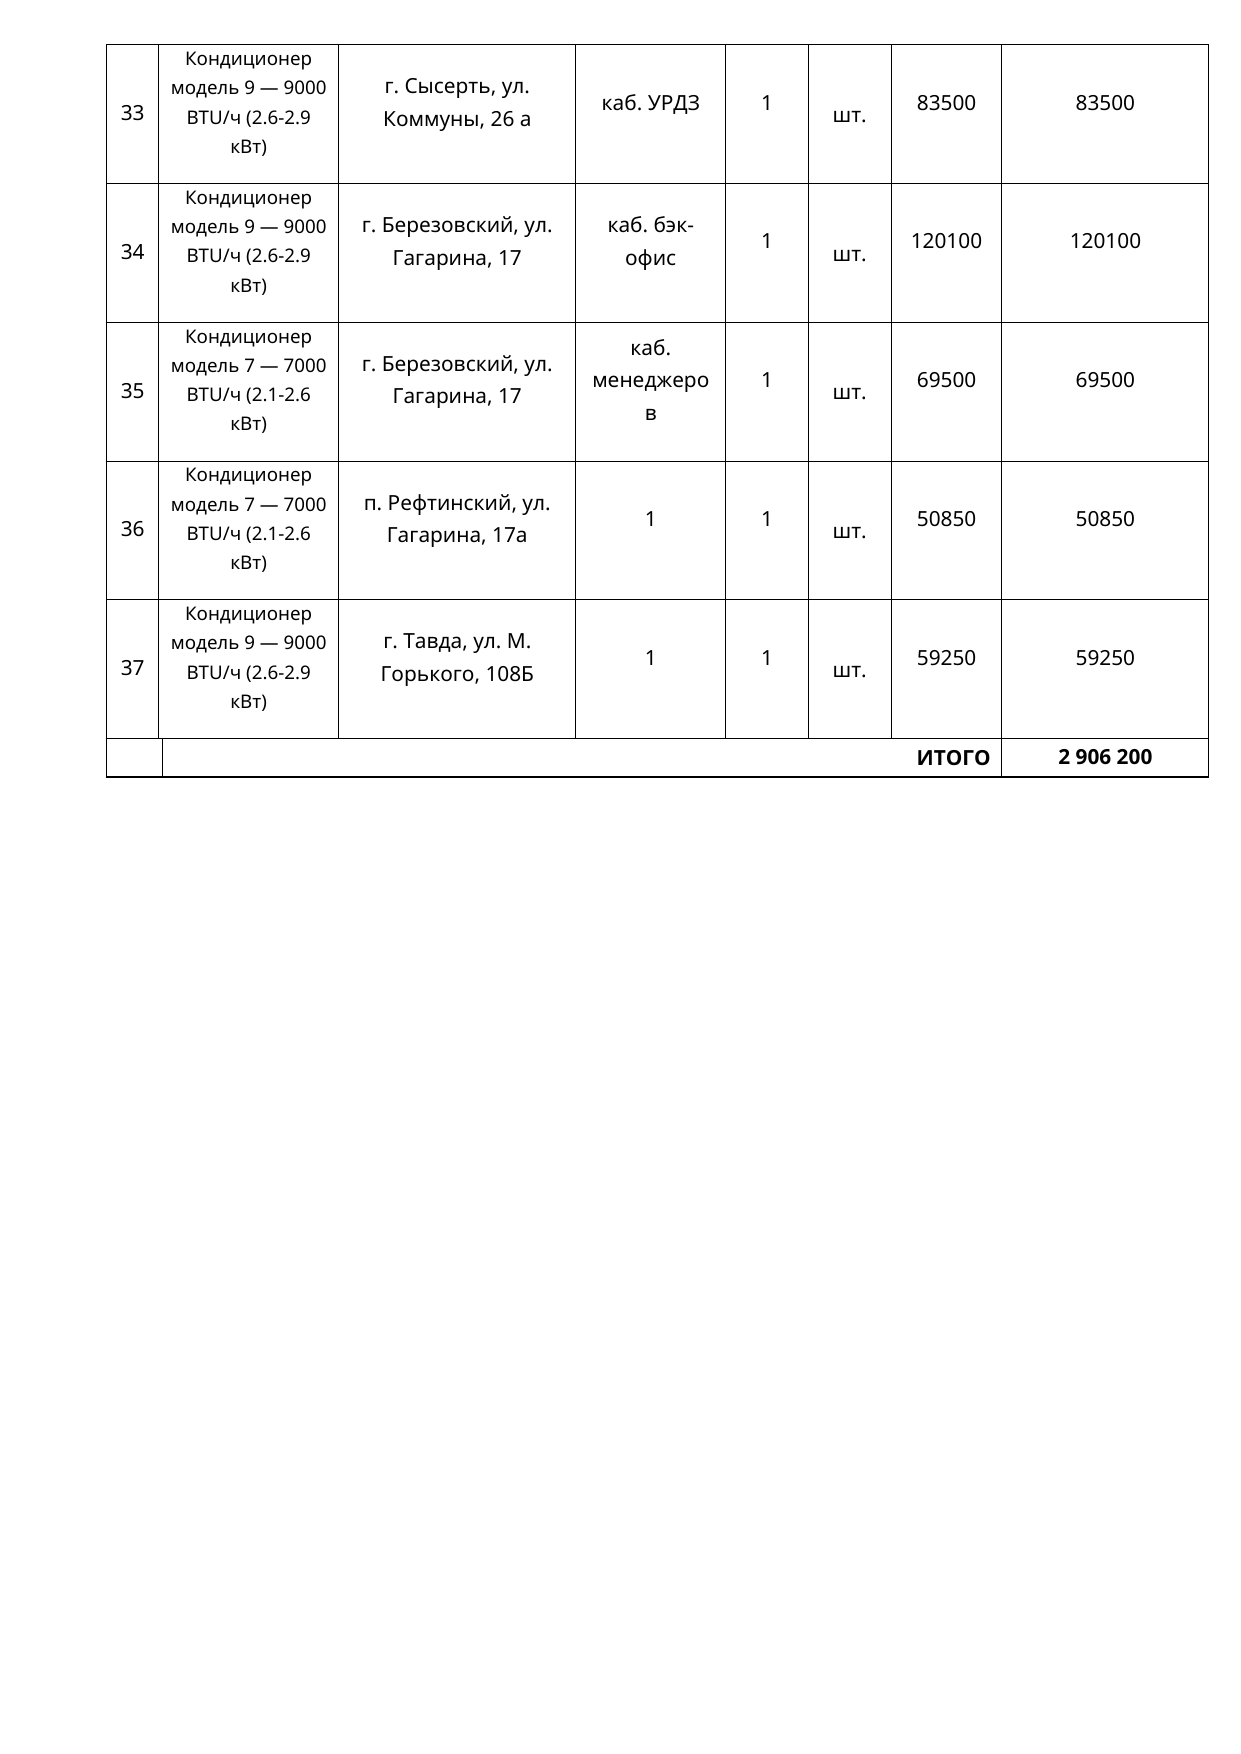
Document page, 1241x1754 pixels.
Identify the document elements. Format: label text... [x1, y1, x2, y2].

table_cell г. Березовский, ул. Гагарина, 17 [339, 323, 575, 461]
table_cell 120100 [892, 184, 1001, 322]
table_cell 35 [107, 323, 158, 461]
table_cell шт. [809, 462, 891, 599]
table_cell 37 [107, 600, 158, 738]
table_cell шт. [809, 184, 891, 322]
table_cell 50850 [892, 462, 1001, 599]
table_cell каб. менеджеров [576, 323, 725, 461]
table_cell шт. [809, 323, 891, 461]
table_cell 1 [576, 462, 725, 599]
table_cell 34 [107, 184, 158, 322]
table_cell Кондиционер модель 7 — 7000 BTU/ч (2.1-2.6 кВт) [159, 462, 338, 599]
table_cell г. Сысерть, ул. Коммуны, 26 а [339, 45, 575, 183]
table_cell 120100 [1002, 184, 1208, 322]
table_cell 36 [107, 462, 158, 599]
table_cell шт. [809, 45, 891, 183]
table_cell 1 [726, 462, 808, 599]
table_cell 1 [726, 184, 808, 322]
table_cell 59250 [1002, 600, 1208, 738]
table_cell 1 [576, 600, 725, 738]
table_cell г. Тавда, ул. М. Горького, 108Б [339, 600, 575, 738]
table_cell шт. [809, 600, 891, 738]
table_cell 1 [726, 600, 808, 738]
table_cell ИТОГО [163, 739, 1001, 776]
table_cell 2 906 200 [1002, 739, 1208, 776]
table_cell 83500 [892, 45, 1001, 183]
table_cell 69500 [892, 323, 1001, 461]
table_cell Кондиционер модель 7 — 7000 BTU/ч (2.1-2.6 кВт) [159, 323, 338, 461]
table_cell каб. бэк-офис [576, 184, 725, 322]
table_cell Кондиционер модель 9 — 9000 BTU/ч (2.6-2.9 кВт) [159, 600, 338, 738]
table_cell 59250 [892, 600, 1001, 738]
table_cell г. Березовский, ул. Гагарина, 17 [339, 184, 575, 322]
table_cell 33 [107, 45, 158, 183]
table_cell 69500 [1002, 323, 1208, 461]
table_cell [107, 739, 162, 776]
table_cell 1 [726, 323, 808, 461]
table_cell 50850 [1002, 462, 1208, 599]
table_cell 1 [726, 45, 808, 183]
table_cell 83500 [1002, 45, 1208, 183]
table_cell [159, 184, 338, 322]
table_cell п. Рефтинский, ул. Гагарина, 17а [339, 462, 575, 599]
table_cell каб. УРДЗ [576, 45, 725, 183]
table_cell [159, 45, 338, 183]
